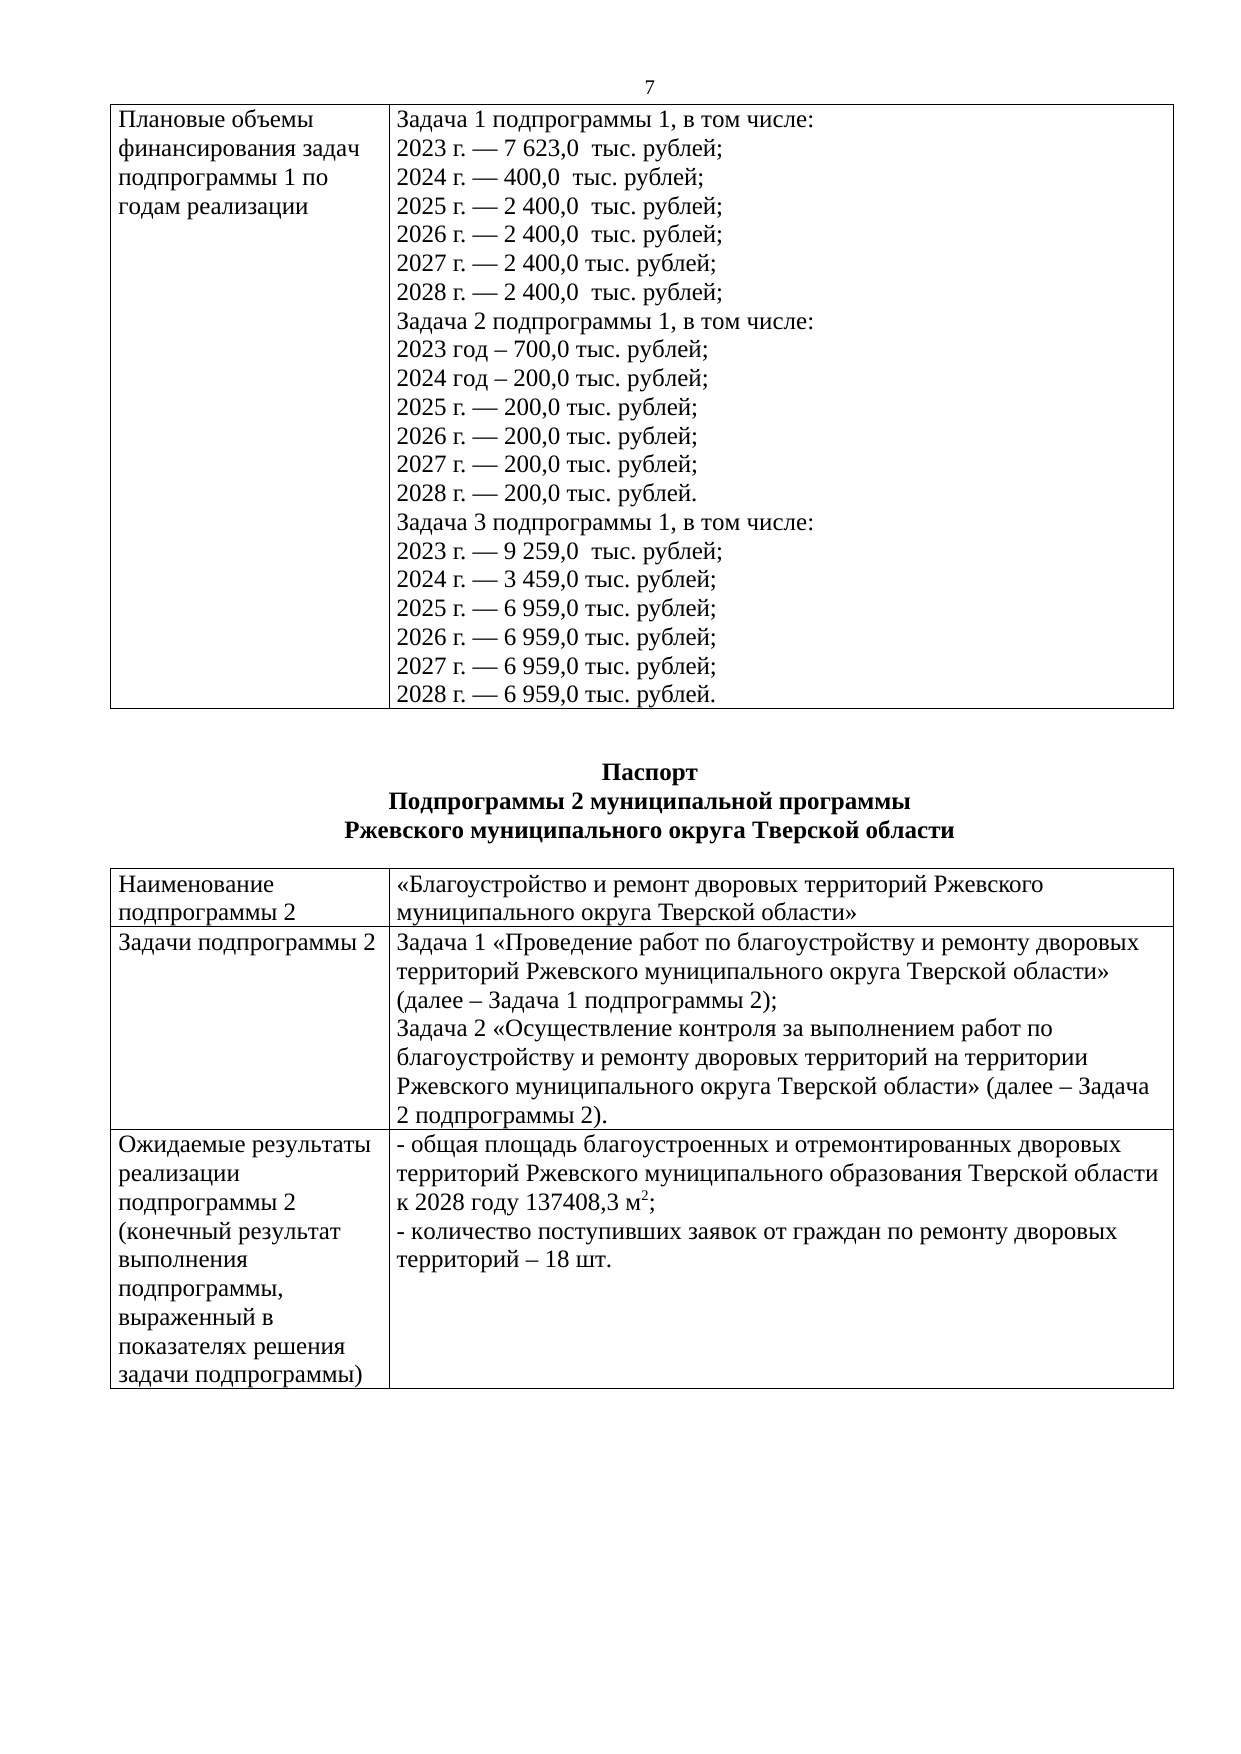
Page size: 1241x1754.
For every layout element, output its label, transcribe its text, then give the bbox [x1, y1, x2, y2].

table_cell - общая площадь благоустроенных и отремонтированных дворовых территорий Ржевского муниципального образования Тверской области к 2028 году ; - количество поступивших заявок от граждан по ремонту дворовых территорий – 18 шт. [390, 1130, 1173, 1388]
text Подпрограммы 2 муниципальной программы [118, 786, 1181, 815]
table_cell Плановые объемы финансирования задач подпрограммы 1 по годам реализации [111, 105, 389, 708]
text Паспорт [118, 757, 1181, 786]
table_header «Благоустройство и ремонт дворовых территорий Ржевского муниципального округа Тверской области» [390, 869, 1173, 926]
text Ржевского муниципального округа Тверской области [118, 815, 1181, 844]
table_cell Задачи подпрограммы 2 [111, 927, 389, 1128]
table_cell Задача 1 «Проведение работ по благоустройству и ремонту дворовых территорий Ржевского муниципального округа Тверской области» (далее – Задача 1 подпрограммы 2); Задача 2 «Осуществление контроля за выполнением работ по благоустройству и ремонту дворовых территорий на территории Ржевского муниципального округа Тверской области» (далее – Задача 2 подпрограммы 2). [390, 927, 1173, 1128]
table_header Наименование подпрограммы 2 [111, 869, 389, 926]
table_cell Задача 1 подпрограммы 1, в том числе: . — 7 623,0 тыс. рублей; . — 400,0 тыс. рублей; . — 2 400,0 тыс. рублей; . — 2 400,0 тыс. рублей; . — 2 400,0 тыс. рублей; . — 2 400,0 тыс. рублей; Задача 2 подпрограммы 1, в том числе: 2023 год – 700,0 тыс. рублей; 2024 год – 200,0 тыс. рублей; . — 200,0 тыс. рублей; . — 200,0 тыс. рублей; . — 200,0 тыс. рублей; . — 200,0 тыс. рублей. Задача 3 подпрограммы 1, в том числе: . — 9 259,0 тыс. рублей; . — 3 459,0 тыс. рублей; . — 6 959,0 тыс. рублей; . — 6 959,0 тыс. рублей; . — 6 959,0 тыс. рублей; . — 6 959,0 тыс. рублей. [390, 105, 1173, 708]
table_cell Ожидаемые результаты реализации подпрограммы 2 (конечный результат выполнения подпрограммы, выраженный в показателях решения задачи подпрограммы) [111, 1130, 389, 1388]
